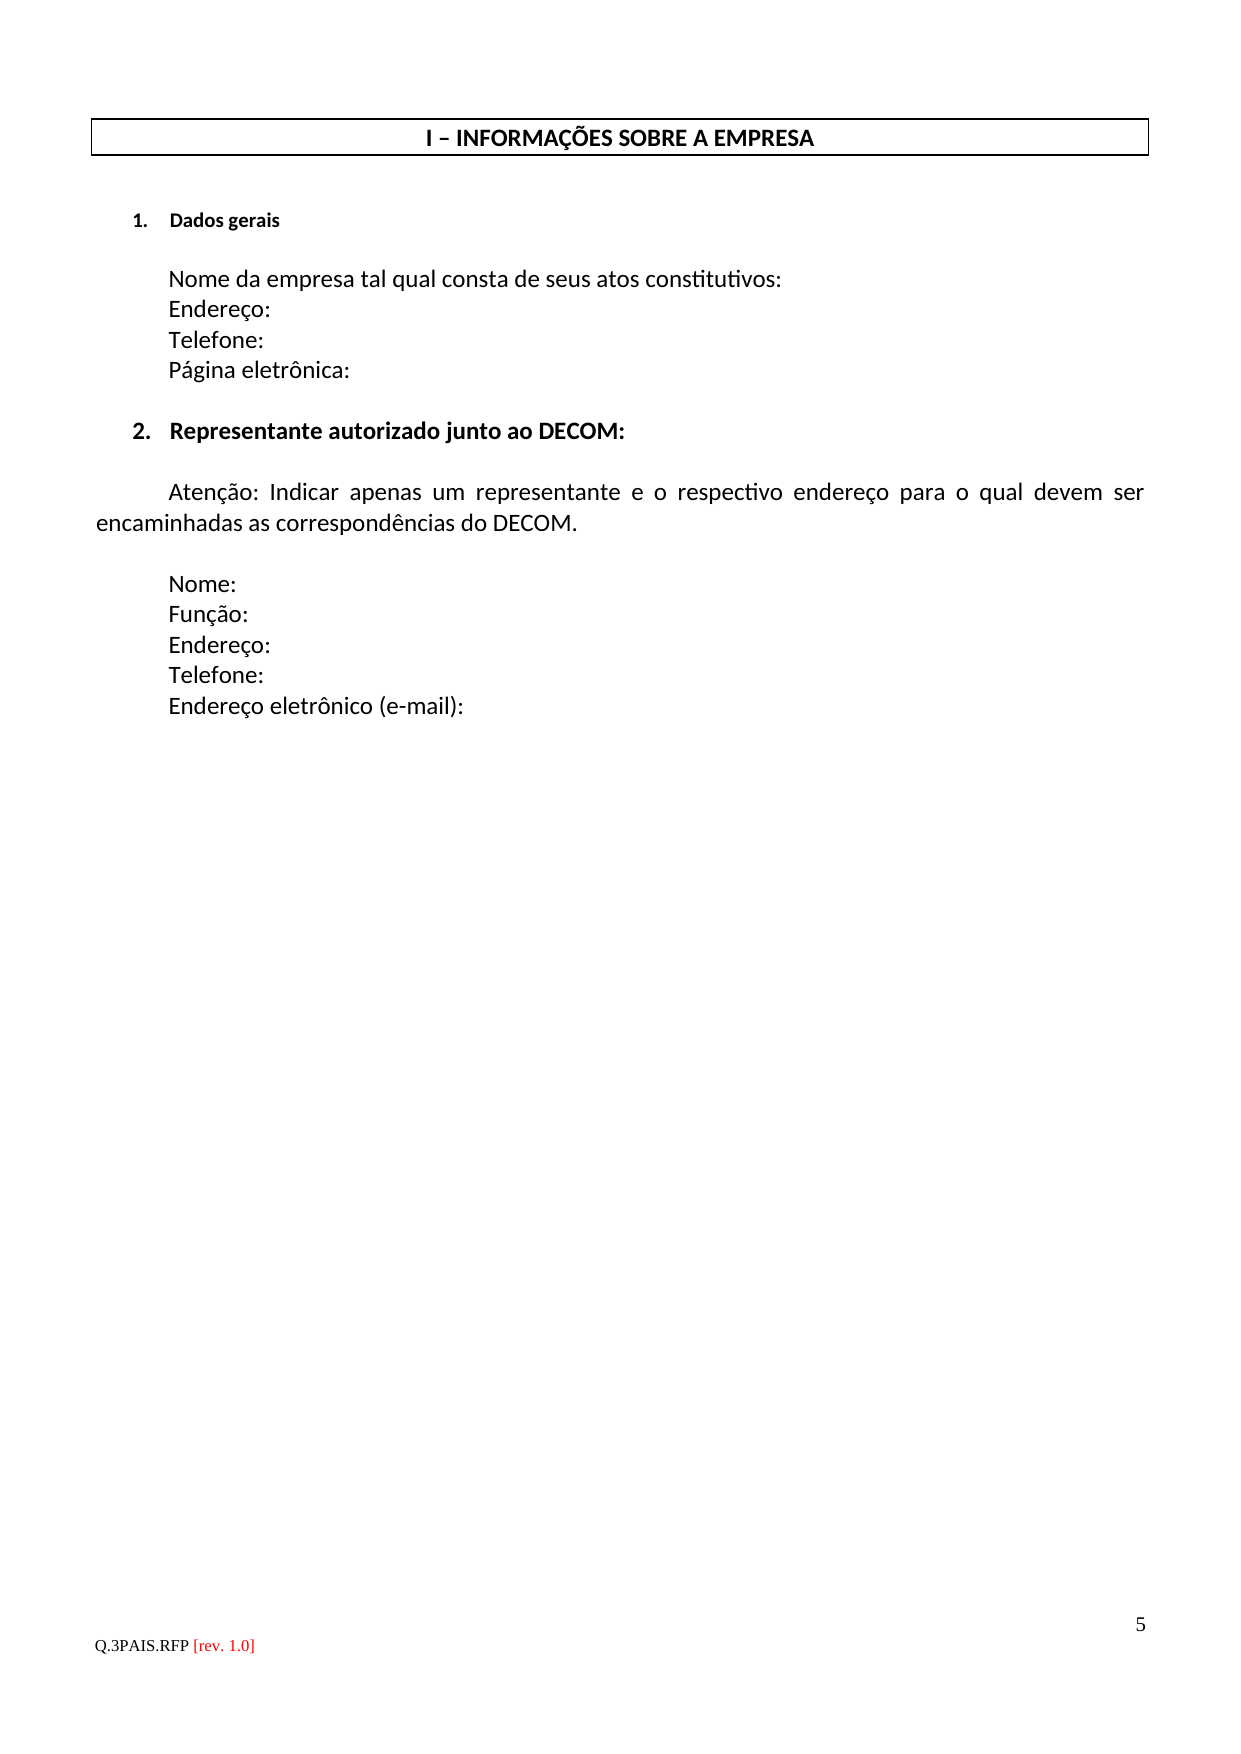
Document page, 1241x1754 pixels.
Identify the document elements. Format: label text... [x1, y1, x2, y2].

text Telefone: [94, 659, 1146, 690]
subtitle Dados gerais [132, 207, 1146, 232]
text Atenção: Indicar apenas um representante e o respectivo endereço para o qual devem ser encaminhadas as correspondências do DECOM. [96, 476, 1146, 537]
text Endereço: [94, 629, 1146, 659]
subtitle Endereço eletrônico (e-mail): [80, 690, 1166, 721]
text Telefone: [94, 324, 1146, 354]
subtitle Representante autorizado junto ao DECOM: [132, 415, 1146, 446]
text Nome da empresa tal qual consta de seus atos constitutivos: [94, 263, 1146, 293]
subtitle I – INFORMAÇÕES SOBRE A EMPRESA [92, 120, 1148, 154]
text Endereço: [94, 293, 1146, 324]
text Função: [94, 598, 1146, 629]
text Nome: [94, 568, 1146, 598]
text Página eletrônica: [94, 354, 1146, 385]
